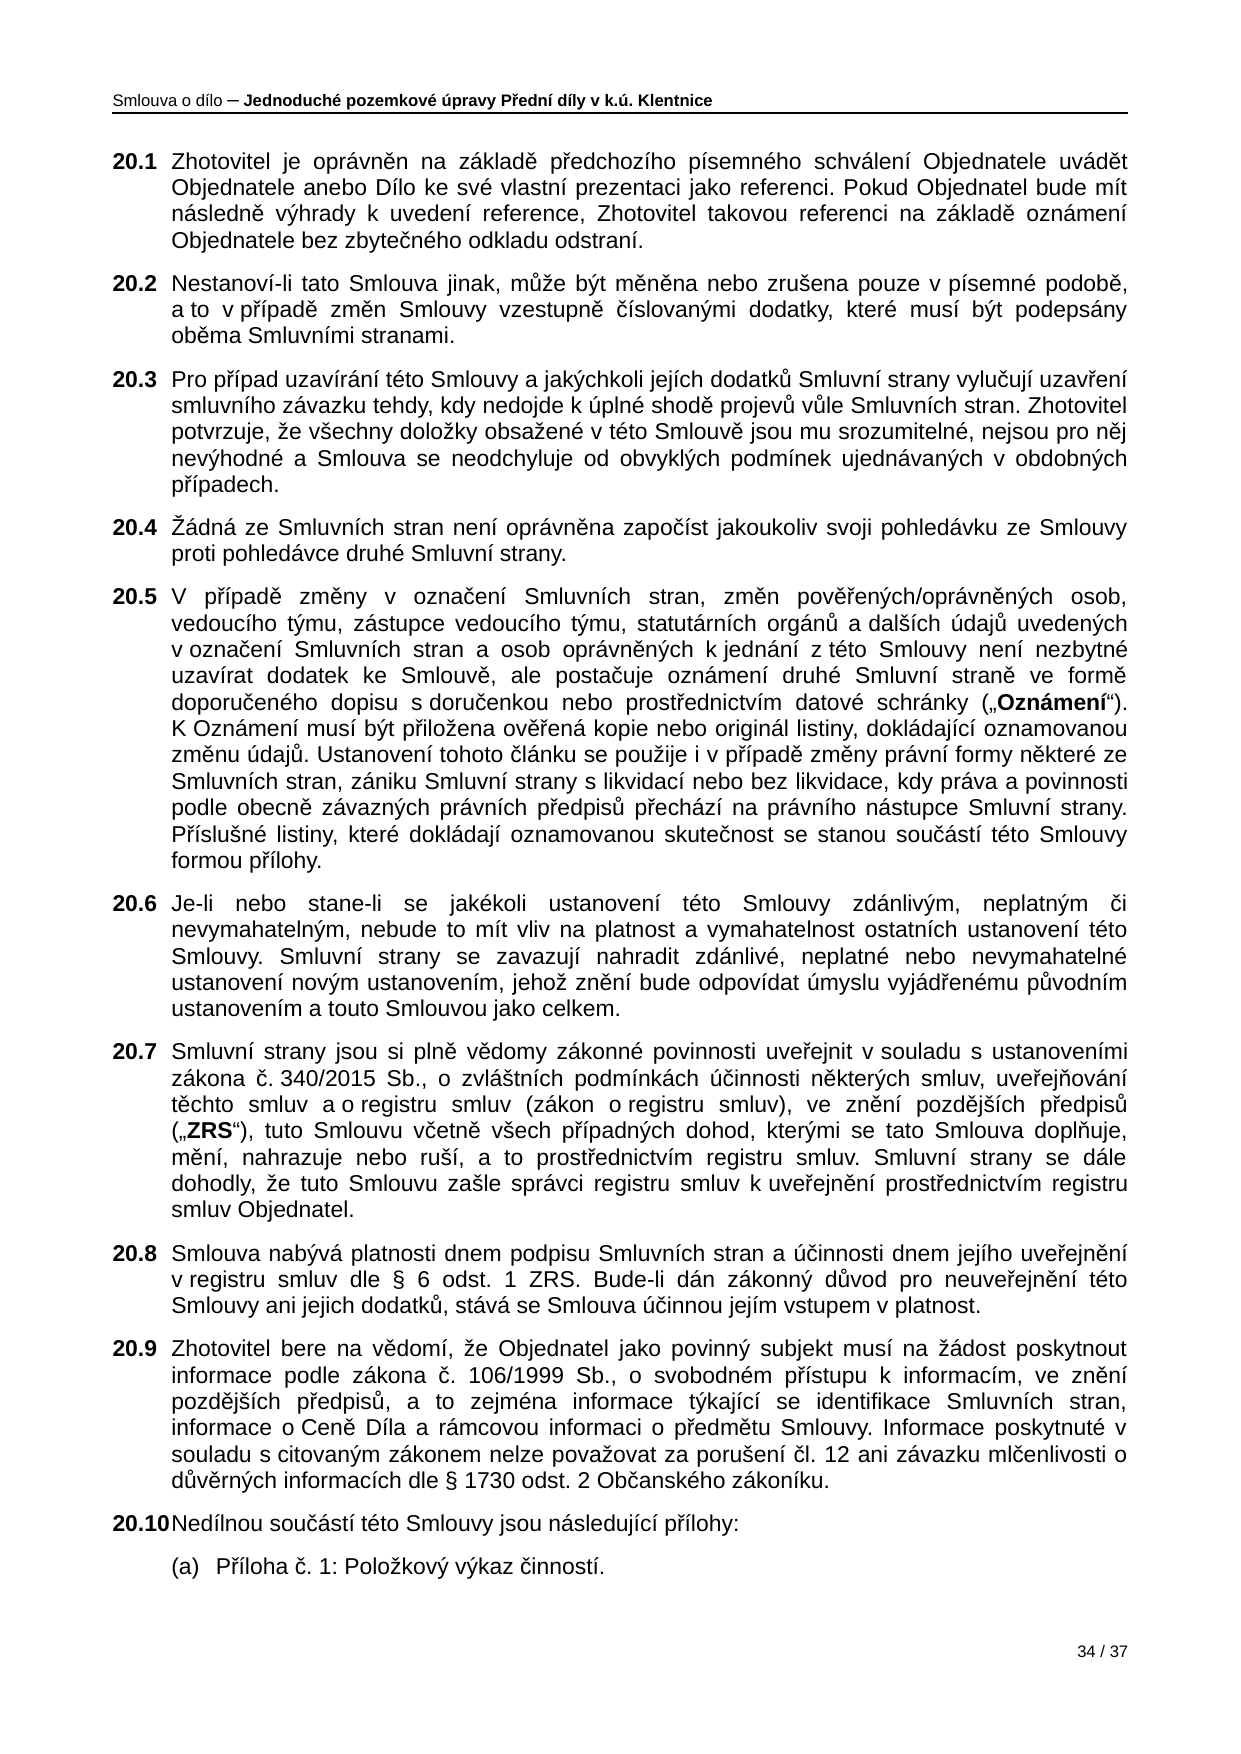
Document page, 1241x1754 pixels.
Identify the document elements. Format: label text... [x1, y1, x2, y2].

text Smlouva nabývá platnosti dnem podpisu Smluvních stran a účinnosti dnem jejího uveřejnění v registru smluv dle § 6 odst. 1 ZRS. Bude-li dán zákonný důvod pro neuveřejnění této Smlouvy ani jejich dodatků, stává se Smlouva účinnou jejím vstupem v platnost. [112, 1239, 1128, 1318]
text Pro případ uzavírání této Smlouvy a jakýchkoli jejích dodatků Smluvní strany vylučují uzavření smluvního závazku tehdy, kdy nedojde k úplné shodě projevů vůle Smluvních stran. Zhotovitel potvrzuje, že všechny doložky obsažené v této Smlouvě jsou mu srozumitelné, nejsou pro něj nevýhodné a Smlouva se neodchyluje od obvyklých podmínek ujednávaných v obdobných případech. [112, 366, 1128, 497]
text Nedílnou součástí této Smlouvy jsou následující přílohy: [112, 1510, 1128, 1536]
text Je-li nebo stane-li se jakékoli ustanovení této Smlouvy zdánlivým, neplatným či nevymahatelným, nebude to mít vliv na platnost a vymahatelnost ostatních ustanovení této Smlouvy. Smluvní strany se zavazují nahradit zdánlivé, neplatné nebo nevymahatelné ustanovení novým ustanovením, jehož znění bude odpovídat úmyslu vyjádřenému původním ustanovením a touto Smlouvou jako celkem. [112, 890, 1128, 1022]
text Zhotovitel je oprávněn na základě předchozího písemného schválení Objednatele uvádět Objednatele anebo Dílo ke své vlastní prezentaci jako referenci. Pokud Objednatel bude mít následně výhrady k uvedení reference, Zhotovitel takovou referenci na základě oznámení Objednatele bez zbytečného odkladu odstraní. [112, 148, 1128, 253]
list Příloha č. 1: Položkový výkaz činností. [171, 1553, 1128, 1579]
text Zhotovitel bere na vědomí, že Objednatel jako povinný subjekt musí na žádost poskytnout informace podle zákona č. 106/1999 Sb., o svobodném přístupu k informacím, ve znění pozdějších předpisů, a to zejména informace týkající se identifikace Smluvních stran, informace o Ceně Díla a rámcovou informaci o předmětu Smlouvy. Informace poskytnuté v souladu s citovaným zákonem nelze považovat za porušení čl. 12 ani závazku mlčenlivosti o důvěrných informacích dle § 1730 odst. 2 Občanského zákoníku. [112, 1335, 1128, 1493]
text Smluvní strany jsou si plně vědomy zákonné povinnosti uveřejnit v souladu s ustanoveními zákona č. 340/2015 Sb., o zvláštních podmínkách účinnosti některých smluv, uveřejňování těchto smluv a o registru smluv (zákon o registru smluv), ve znění pozdějších předpisů („ZRS“), tuto Smlouvu včetně všech případných dohod, kterými se tato Smlouva doplňuje, mění, nahrazuje nebo ruší, a to prostřednictvím registru smluv. Smluvní strany se dále dohodly, že tuto Smlouvu zašle správci registru smluv k uveřejnění prostřednictvím registru smluv Objednatel. [112, 1038, 1128, 1223]
text Žádná ze Smluvních stran není oprávněna započíst jakoukoliv svoji pohledávku ze Smlouvy proti pohledávce druhé Smluvní strany. [112, 514, 1128, 567]
text V případě změny v označení Smluvních stran, změn pověřených/oprávněných osob, vedoucího týmu, zástupce vedoucího týmu, statutárních orgánů a dalších údajů uvedených v označení Smluvních stran a osob oprávněných k jednání z této Smlouvy není nezbytné uzavírat dodatek ke Smlouvě, ale postačuje oznámení druhé Smluvní straně ve formě doporučeného dopisu s doručenkou nebo prostřednictvím datové schránky („Oznámení“). K Oznámení musí být přiložena ověřená kopie nebo originál listiny, dokládající oznamovanou změnu údajů. Ustanovení tohoto článku se použije i v případě změny právní formy některé ze Smluvních stran, zániku Smluvní strany s likvidací nebo bez likvidace, kdy práva a povinnosti podle obecně závazných právních předpisů přechází na právního nástupce Smluvní strany. Příslušné listiny, které dokládají oznamovanou skutečnost se stanou součástí této Smlouvy formou přílohy. [112, 583, 1128, 873]
text Nestanoví-li tato Smlouva jinak, může být měněna nebo zrušena pouze v písemné podobě, a to v případě změn Smlouvy vzestupně číslovanými dodatky, které musí být podepsány oběma Smluvními stranami. [112, 270, 1128, 349]
